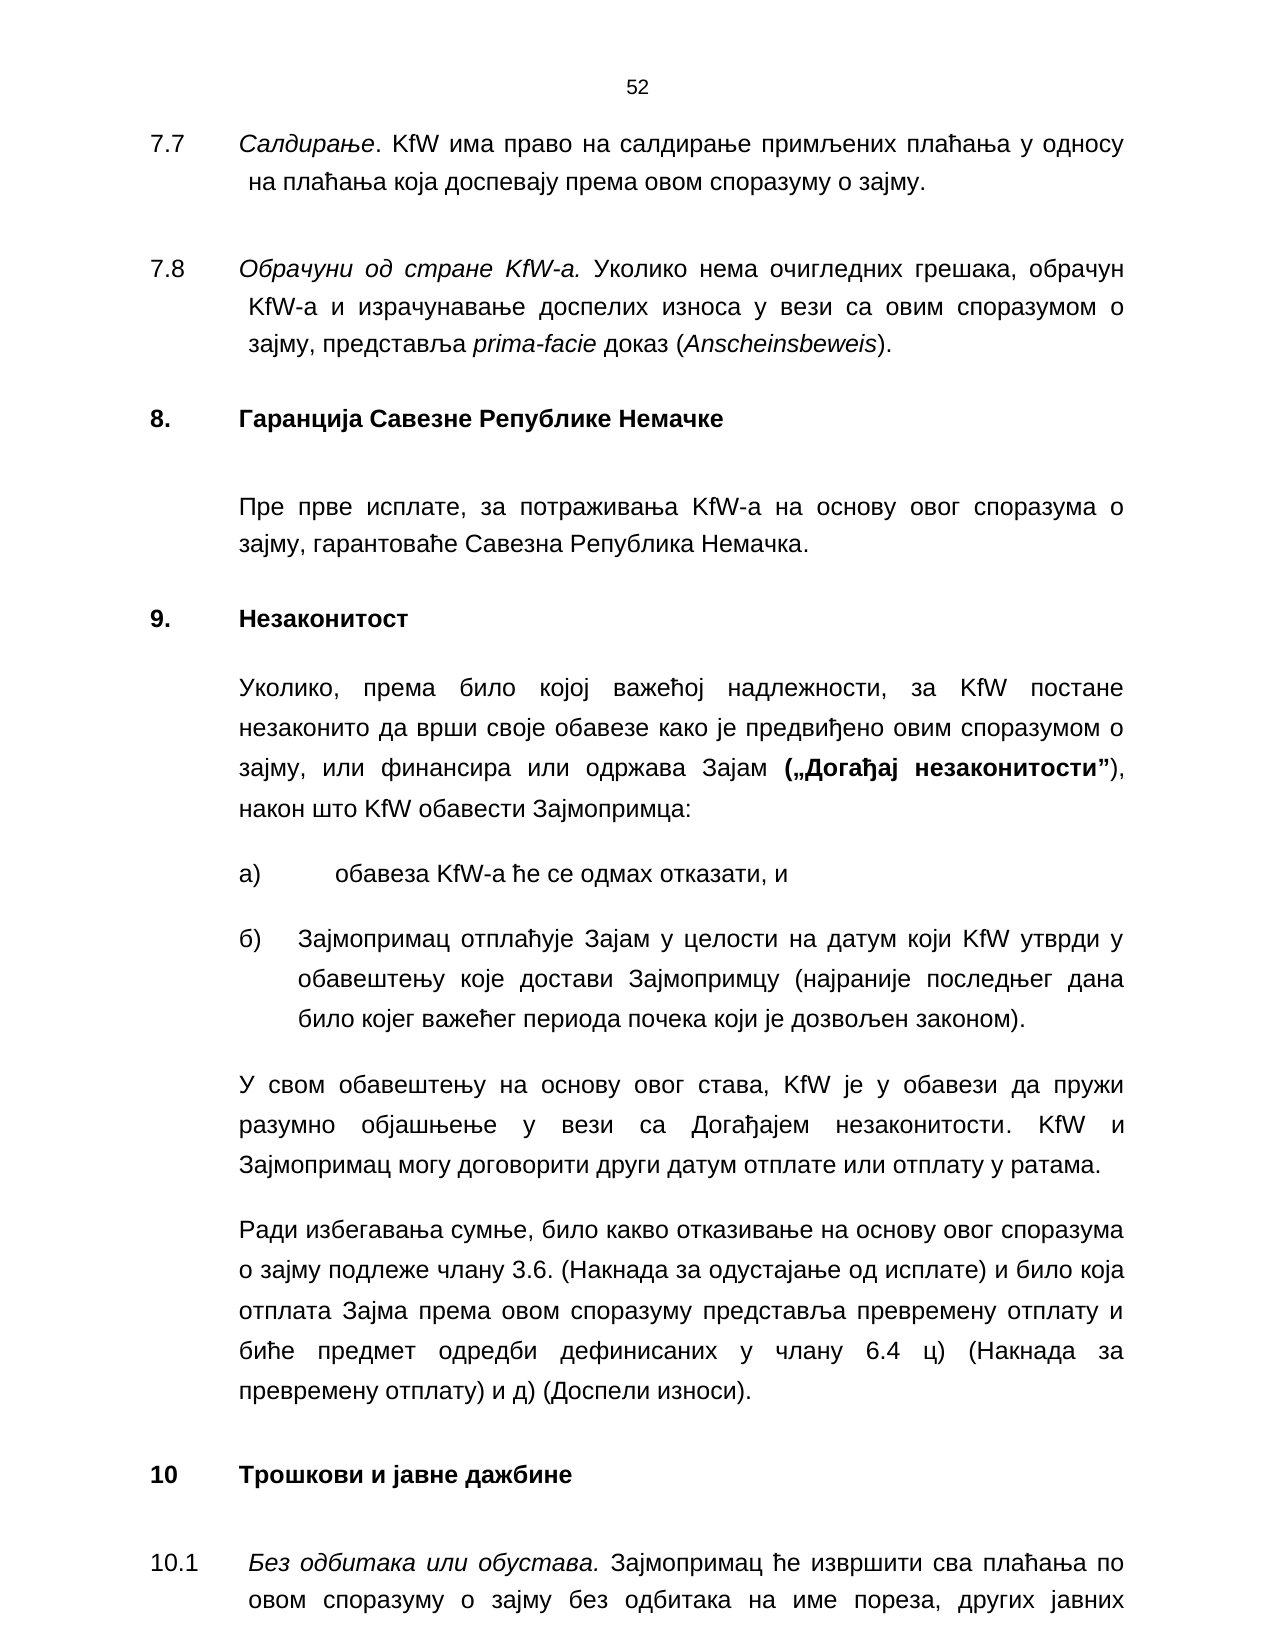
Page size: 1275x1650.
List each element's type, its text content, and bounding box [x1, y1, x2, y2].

list обавеза KfW-а ће се одмах отказати, и [239, 859, 1125, 887]
list Трошкови и јавне дажбине [150, 1454, 1125, 1491]
text Уколико, према било којој важећој надлежности, за KfW постане незаконито да врши своје обавезе како је предвиђено овим споразумом о зајму, или финансира или одржава Зајам („Догађај незаконитости”), након што KfW обавести Зајмопримца: [239, 673, 1125, 822]
text У свом обавештењу на основу овог става, KfW је у обавези да пружи разумно објашњење у вези са Догађајем незаконитости. KfW и Зајмопримац могу договорити други датум отплате или отплату у ратама. [239, 1069, 1125, 1179]
text Пре прве исплате, за потраживања KfW-а на основу овог споразума о зајму, гарантоваће Савезна Република Немачка. [238, 485, 1125, 560]
text Ради избегавања сумње, било какво отказивање на основу овог споразума о зајму подлеже члану 3.6. (Накнада за одустајање од исплате) и било која отплата Зајма према овом споразуму представља превремену отплату и биће предмет одредби дефинисаних у члану 6.4 ц) (Накнада за превремену отплату) и д) (Доспели износи). [239, 1215, 1125, 1405]
list Салдирање. KfW има право на салдирање примљених плаћања у односу на плаћања која доспевају према овом споразуму о зајму. [150, 123, 1125, 198]
text б) Зајмопримац отплаћује Зајам у целости на датум који KfW утврди у обавештењу које достави Зајмопримцу (најраније последњег дана било којег важећег периода почека који је дозвољен законом). [239, 924, 1125, 1033]
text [150, 1541, 1125, 1616]
list Незаконитост [150, 598, 1125, 635]
list Гаранција Савезне Републике Немачке [150, 398, 1125, 435]
list Обрачуни од стране KfW-а. Уколико нема очигледних грешака, обрачун KfW-а и израчунавање доспелих износа у вези са овим споразумом о зајму, представља prima-facie доказ (Anscheinsbeweis). [150, 248, 1125, 360]
